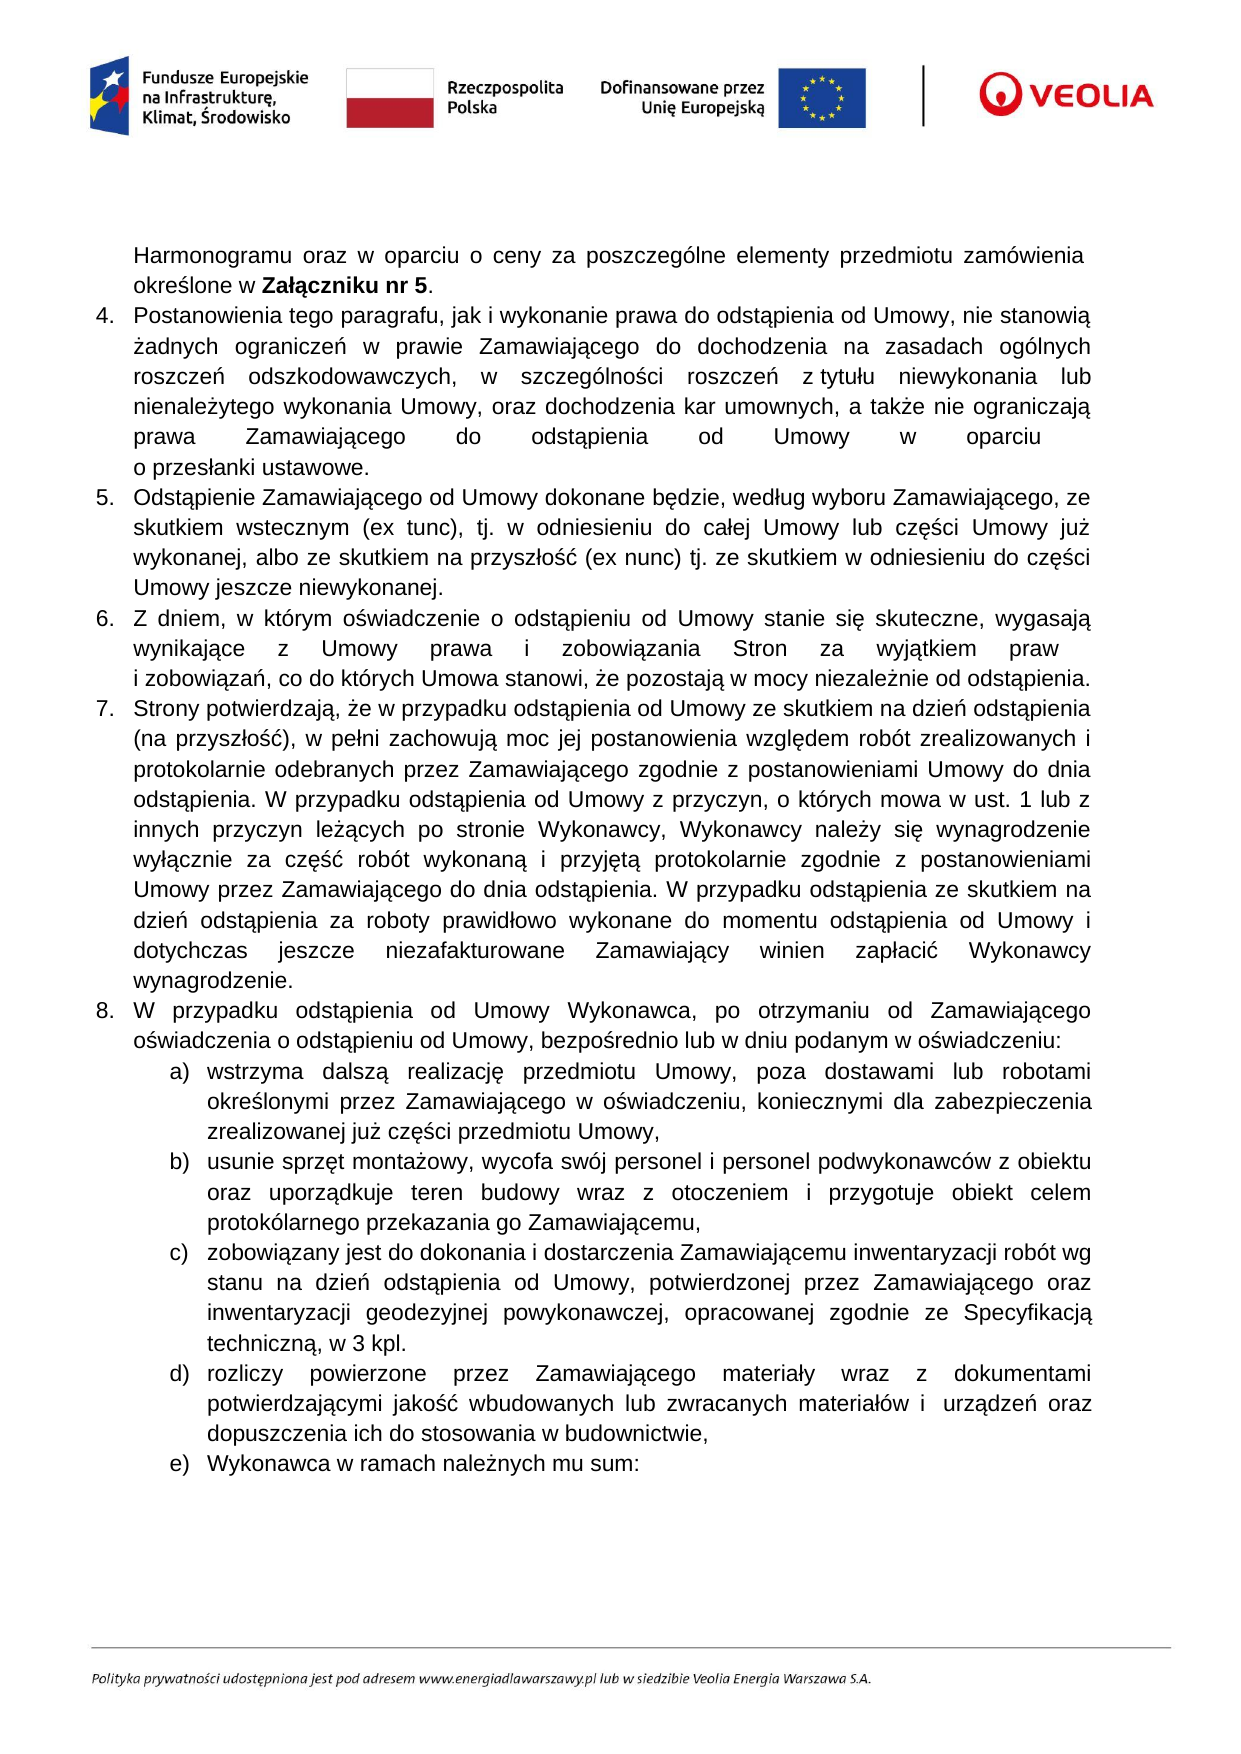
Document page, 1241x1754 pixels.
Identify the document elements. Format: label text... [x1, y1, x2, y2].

list Odstąpienie Zamawiającego od Umowy dokonane będzie, według wyboru Zamawiającego, ze skutkiem wstecznym (ex tunc), tj. w odniesieniu do całej Umowy lub części Umowy już wykonanej, albo ze skutkiem na przyszłość (ex nunc) tj. ze skutkiem w odniesieniu do części Umowy jeszcze niewykonanej. [96, 484, 1092, 601]
picture [15, 1616, 1241, 1735]
list Wykonawca w ramach należnych mu sum: [169, 1450, 1092, 1477]
list Strony potwierdzają, że w przypadku odstąpienia od Umowy ze skutkiem na dzień odstąpienia (na przyszłość), w pełni zachowują moc jej postanowienia względem robót zrealizowanych i protokolarnie odebranych przez Zamawiającego zgodnie z postanowieniami Umowy do dnia odstąpienia. W przypadku odstąpienia od Umowy z przyczyn, o których mowa w ust. 1 lub z innych przyczyn leżących po stronie Wykonawcy, Wykonawcy należy się wynagrodzenie wyłącznie za część robót wykonaną i przyjętą protokolarnie zgodnie z postanowieniami Umowy przez Zamawiającego do dnia odstąpienia. W przypadku odstąpienia ze skutkiem na dzień odstąpienia za roboty prawidłowo wykonane do momentu odstąpienia od Umowy i dotychczas jeszcze niezafakturowane Zamawiający winien zapłacić Wykonawcy wynagrodzenie. [96, 695, 1092, 993]
list rozliczy powierzone przez Zamawiającego materiały wraz z dokumentami potwierdzającymi jakość wbudowanych lub zwracanych materiałów i urządzeń oraz dopuszczenia ich do stosowania w budownictwie, [169, 1360, 1092, 1447]
list zobowiązany jest do dokonania i dostarczenia Zamawiającemu inwentaryzacji robót wg stanu na dzień odstąpienia od Umowy, potwierdzonej przez Zamawiającego oraz inwentaryzacji geodezyjnej powykonawczej, opracowanej zgodnie ze Specyfikacją techniczną, w 3 kpl. [169, 1239, 1092, 1356]
list W przypadku odstąpienia od Umowy Wykonawca, po otrzymaniu od Zamawiającego oświadczenia o odstąpieniu od Umowy, bezpośrednio lub w dniu podanym w oświadczeniu: [96, 997, 1092, 1054]
picture [14, 0, 1234, 191]
list wstrzyma dalszą realizację przedmiotu Umowy, poza dostawami lub robotami określonymi przez Zamawiającego w oświadczeniu, koniecznymi dla zabezpieczenia zrealizowanej już części przedmiotu Umowy, [169, 1058, 1092, 1144]
list Postanowienia tego paragrafu, jak i wykonanie prawa do odstąpienia od Umowy, nie stanowią żadnych ograniczeń w prawie Zamawiającego do dochodzenia na zasadach ogólnych roszczeń odszkodowawczych, w szczególności roszczeń z tytułu niewykonania lub nienależytego wykonania Umowy, oraz dochodzenia kar umownych, a także nie ograniczają prawa Zamawiającego do odstąpienia od Umowy w oparciu o przesłanki ustawowe. [96, 302, 1092, 480]
list Z dniem, w którym oświadczenie o odstąpieniu od Umowy stanie się skuteczne, wygasają wynikające z Umowy prawa i zobowiązania Stron za wyjątkiem praw i zobowiązań, co do których Umowa stanowi, że pozostają w mocy niezależnie od odstąpienia. [96, 604, 1092, 691]
list usunie sprzęt montażowy, wycofa swój personel i personel podwykonawców z obiektu oraz uporządkuje teren budowy wraz z otoczeniem i przygotuje obiekt celem protokólarnego przekazania go Zamawiającemu, [169, 1148, 1092, 1235]
